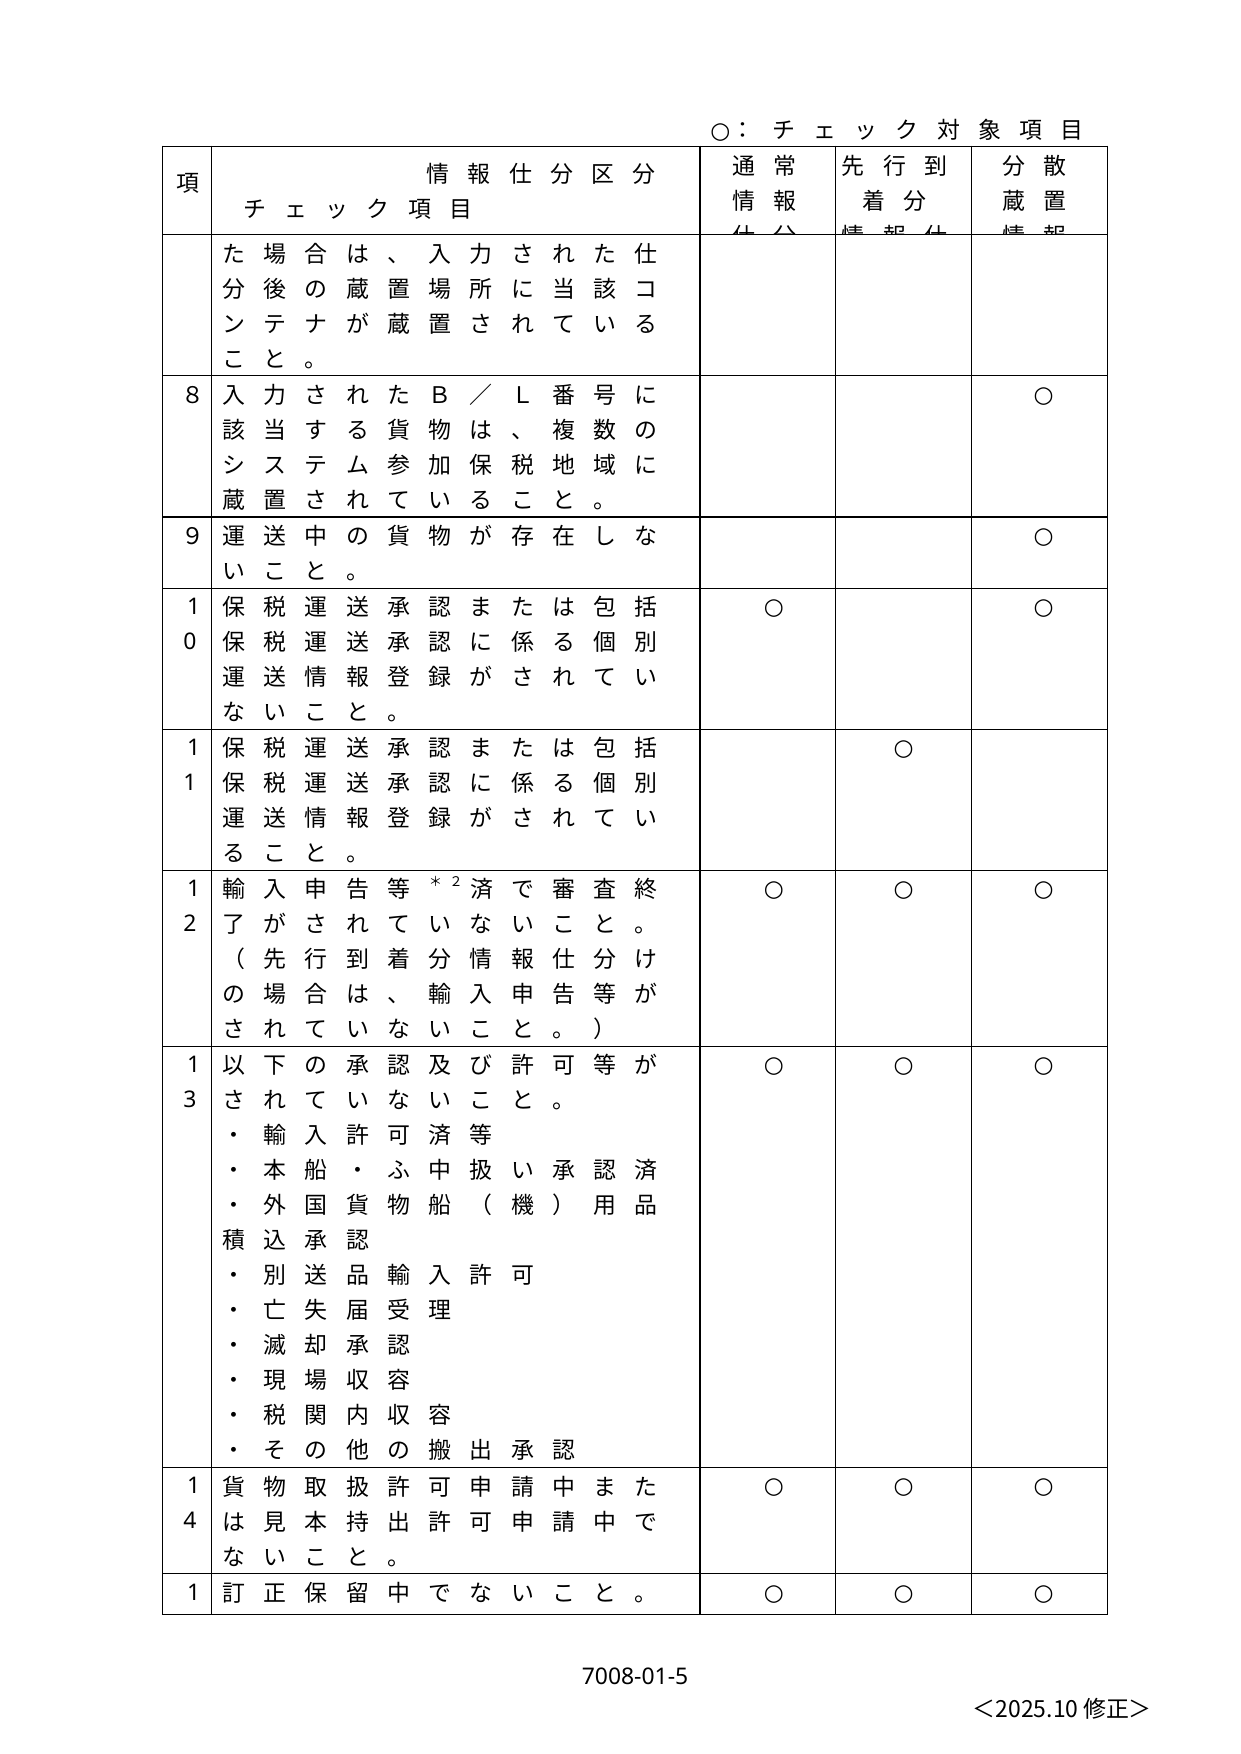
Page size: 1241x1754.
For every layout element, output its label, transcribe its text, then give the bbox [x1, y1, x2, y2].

table_cell ○ [701, 871, 835, 1046]
table_cell 通常情報 仕分け [701, 147, 835, 234]
table_cell 運送中の貨物が存在しないこと。 [212, 518, 699, 587]
table_cell ○ [972, 589, 1107, 728]
table_cell ○ [972, 518, 1107, 587]
table_cell ○ [701, 1574, 835, 1614]
table_cell ７ [163, 235, 211, 375]
table_cell [701, 376, 835, 516]
table_cell 項番 [163, 147, 211, 234]
table_cell [836, 376, 971, 516]
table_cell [212, 235, 699, 375]
table_cell ○ [701, 1468, 835, 1573]
table_cell ○ [972, 1047, 1107, 1467]
table_cell [972, 730, 1107, 869]
table_cell ○ [972, 1468, 1107, 1573]
table_cell ○ [836, 1468, 971, 1573]
table_cell [701, 235, 835, 375]
table_cell ○ [972, 871, 1107, 1046]
table_cell ○ [836, 871, 971, 1046]
table_cell 訂正保留中でないこと。 [212, 1574, 699, 1614]
table_cell ○ [836, 1574, 971, 1614]
table_cell ○ [972, 1574, 1107, 1614]
table_cell [701, 518, 835, 587]
table_cell 入力されたＢ／Ｌ番号に該当する貨物は、複数のシステム参加保税地域に蔵置されていること。 [212, 376, 699, 516]
table_cell 保税運送承認または包括保税運送承認に係る個別運送情報登録がされていないこと。 [212, 589, 699, 728]
table_cell 貨物取扱許可申請中または見本持出許可申請中でないこと。 [212, 1468, 699, 1573]
table_cell 情報仕分区分 チェック項目 [212, 147, 699, 234]
table_cell 12 [163, 871, 211, 1046]
table_cell 以下の承認及び許可等がされていないこと。 ・輸入許可済等 ・本船・ふ中扱い承認済 ・外国貨物船（機）用品積込承認 ・別送品輸入許可 ・亡失届受理 ・滅却承認 ・現場収容 ・税関内収容 ・その他の搬出承認 [212, 1047, 699, 1467]
table_cell 分散蔵置 情報仕分け [972, 147, 1107, 234]
table_cell 13 [163, 1047, 211, 1467]
table_cell ９ [163, 518, 211, 587]
table_cell [836, 589, 971, 728]
table_cell ○ [972, 376, 1107, 516]
table_cell 先行到着分 情報仕分け [836, 147, 971, 234]
table_cell [701, 730, 835, 869]
table_header ○：チェック対象項目 [162, 104, 1107, 146]
table_cell 輸入申告等＊２済で審査終了がされていないこと。（先行到着分情報仕分けの場合は、輸入申告等がされていないこと。） [212, 871, 699, 1046]
table_cell 10 [163, 589, 211, 728]
table_cell 14 [163, 1468, 211, 1573]
table_cell ○ [701, 589, 835, 728]
table_cell ８ [163, 376, 211, 516]
table_cell ○ [701, 1047, 835, 1467]
table_cell ○ [836, 1047, 971, 1467]
table_cell ○ [972, 235, 1107, 375]
table_cell 保税運送承認または包括保税運送承認に係る個別運送情報登録がされていること。 [212, 730, 699, 869]
table_cell 11 [163, 730, 211, 869]
table_cell [836, 518, 971, 587]
table_cell ○ [836, 730, 971, 869]
table_cell ○ [836, 235, 971, 375]
table_cell 15 [163, 1574, 211, 1614]
